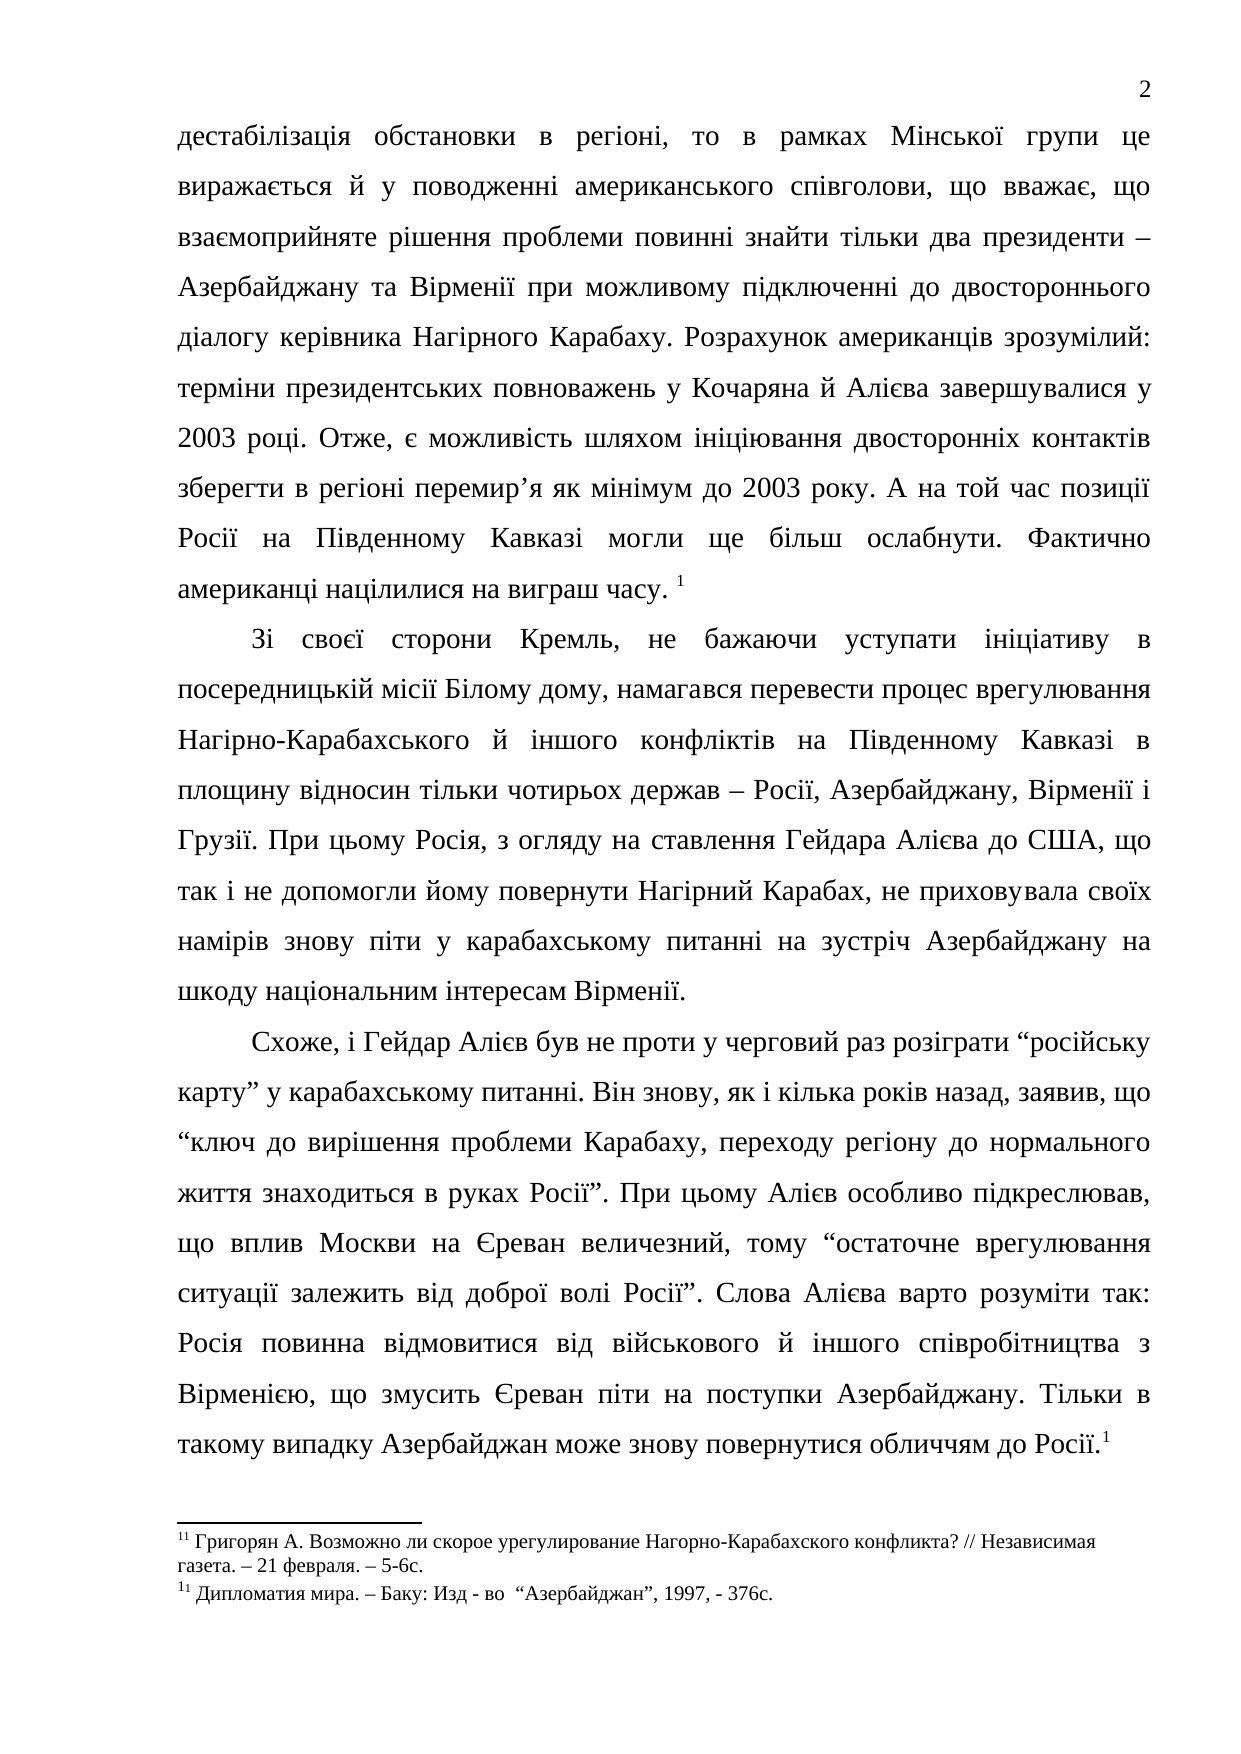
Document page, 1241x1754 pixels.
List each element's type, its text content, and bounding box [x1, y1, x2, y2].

text Схоже, і Гейдар Алієв був не проти у черговий раз розіграти “російську карту” у карабахському питанні. Він знову, як і кілька років назад, заявив, що “ключ до вирішення проблеми Карабаху, переходу регіону до нормального життя знаходиться в руках Росії”. При цьому Алієв особливо підкреслював, що вплив Москви на Єреван величезний, тому “остаточне врегулювання ситуації залежить від доброї волі Росії”. Слова Алієва варто розуміти так: Росія повинна відмовитися від військового й іншого співробітництва з Вірменією, що змусить Єреван піти на поступки Азербайджану. Тільки в такому випадку Азербайджан може знову повернутися обличчям до Росії.1 [177, 1024, 1152, 1460]
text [177, 118, 1152, 604]
text Зі своєї сторони Кремль, не бажаючи уступати ініціативу в посередницькій місії Білому дому, намагався перевести процес врегулювання Нагірно-Карабахського й іншого конфліктів на Південному Кавказі в площину відносин тільки чотирьох держав – Росії, Азербайджану, Вірменії і Грузії. При цьому Росія, з огляду на ставлення Гейдара Алієва до США, що так і не допомогли йому повернути Нагірний Карабах, не приховувала своїх намірів знову піти у карабахському питанні на зустріч Азербайджану на шкоду національним інтересам Вірменії. [177, 621, 1152, 1007]
